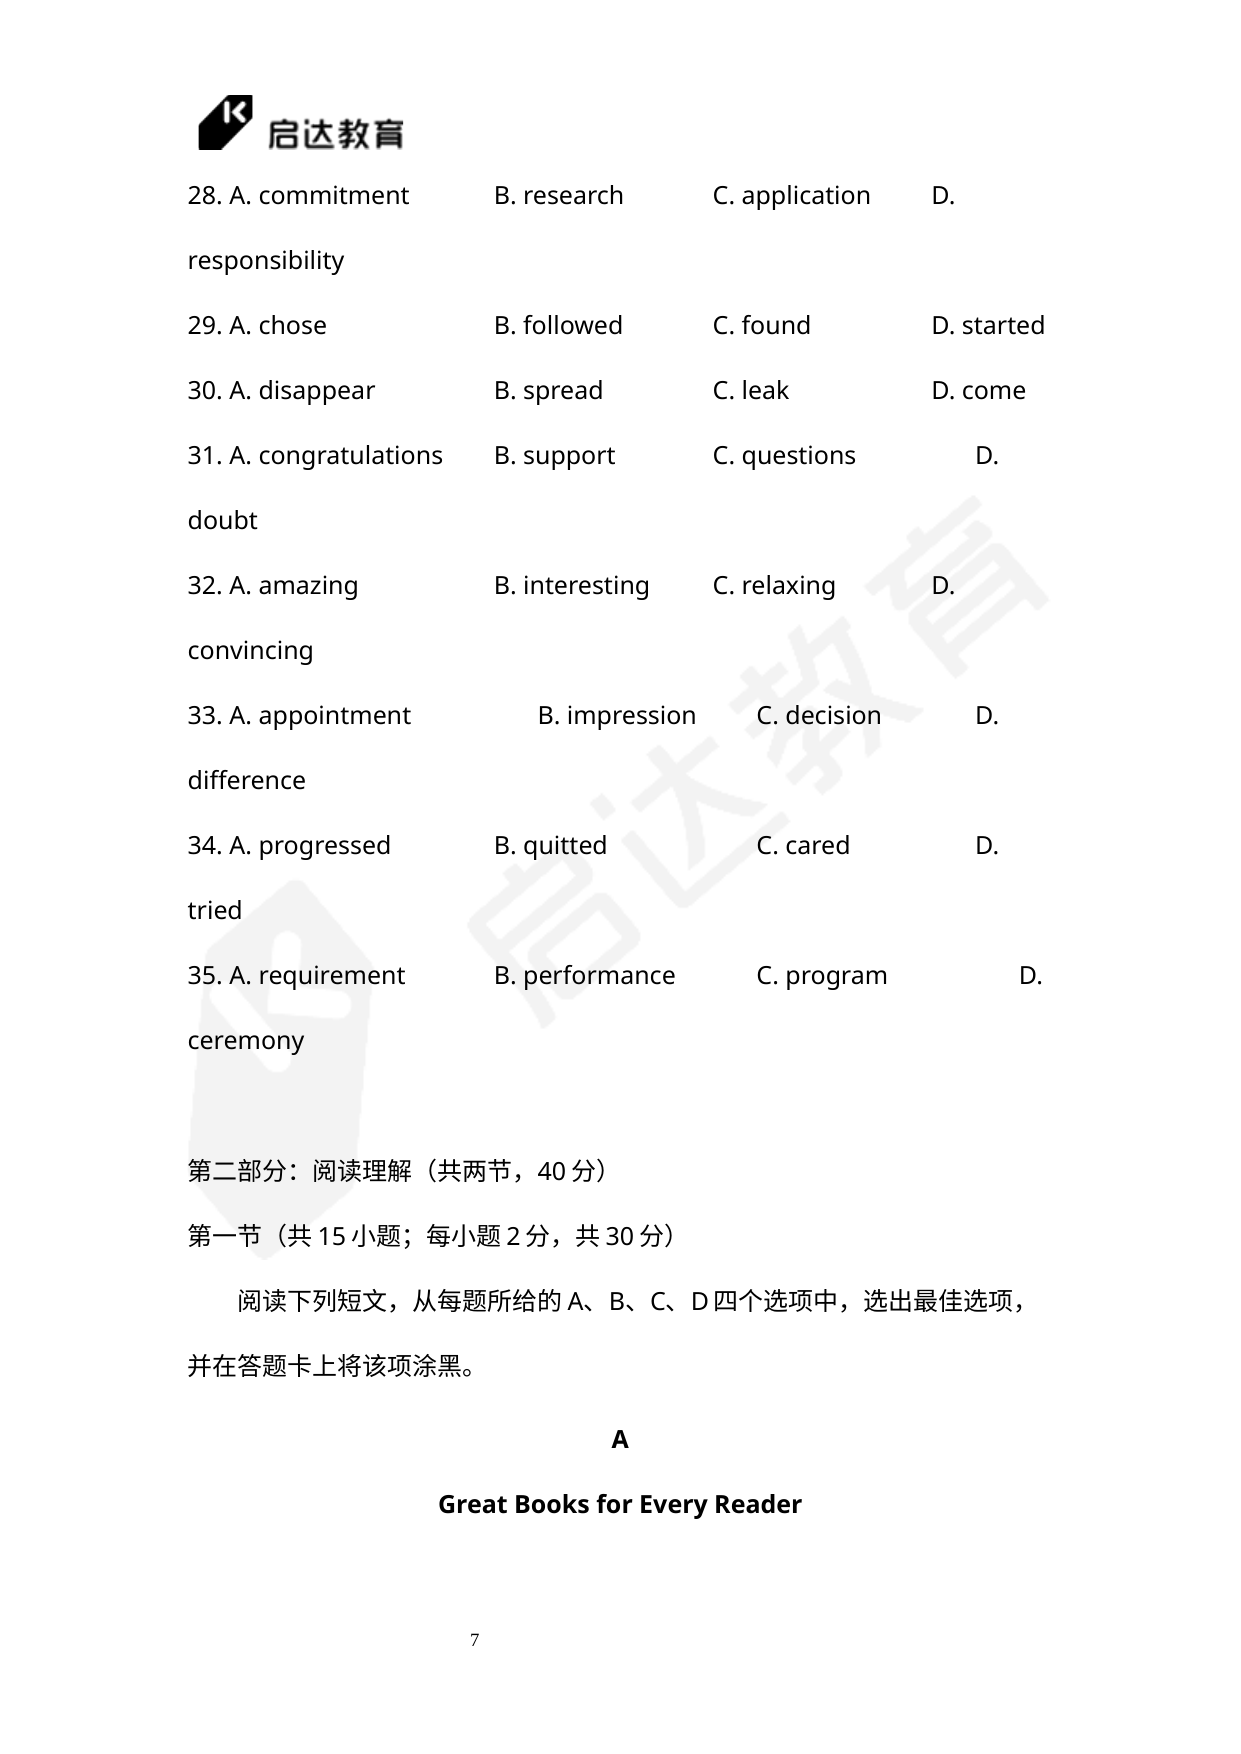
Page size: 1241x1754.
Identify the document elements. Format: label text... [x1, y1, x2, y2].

text 34. A. progressed B. quitted C. cared D. tried [187, 812, 1053, 942]
text 29. A. chose B. followed C. found D. started [187, 292, 1053, 357]
text 32. A. amazing B. interesting C. relaxing D. convincing [187, 552, 1053, 682]
text Great Books for Every Reader [187, 1472, 1053, 1537]
text 第一节（共15小题；每小题2分，共30分） [187, 1202, 1053, 1267]
text A [187, 1407, 1053, 1472]
text 第二部分：阅读理解（共两节，40分） [187, 1137, 1053, 1202]
text 31. A. congratulations B. support C. questions D. doubt [187, 422, 1053, 552]
text 33. A. appointment B. impression C. decision D. difference [187, 682, 1053, 812]
text 35. A. requirement B. performance C. program D. ceremony [187, 942, 1053, 1072]
text 阅读下列短文，从每题所给的A、B、C、D四个选项中，选出最佳选项，并在答题卡上将该项涂黑。 [187, 1267, 1053, 1397]
text 28. A. commitment B. research C. application D. responsibility [187, 162, 1053, 292]
text 30. A. disappear B. spread C. leak D. come [187, 357, 1053, 422]
picture [198, 95, 404, 150]
